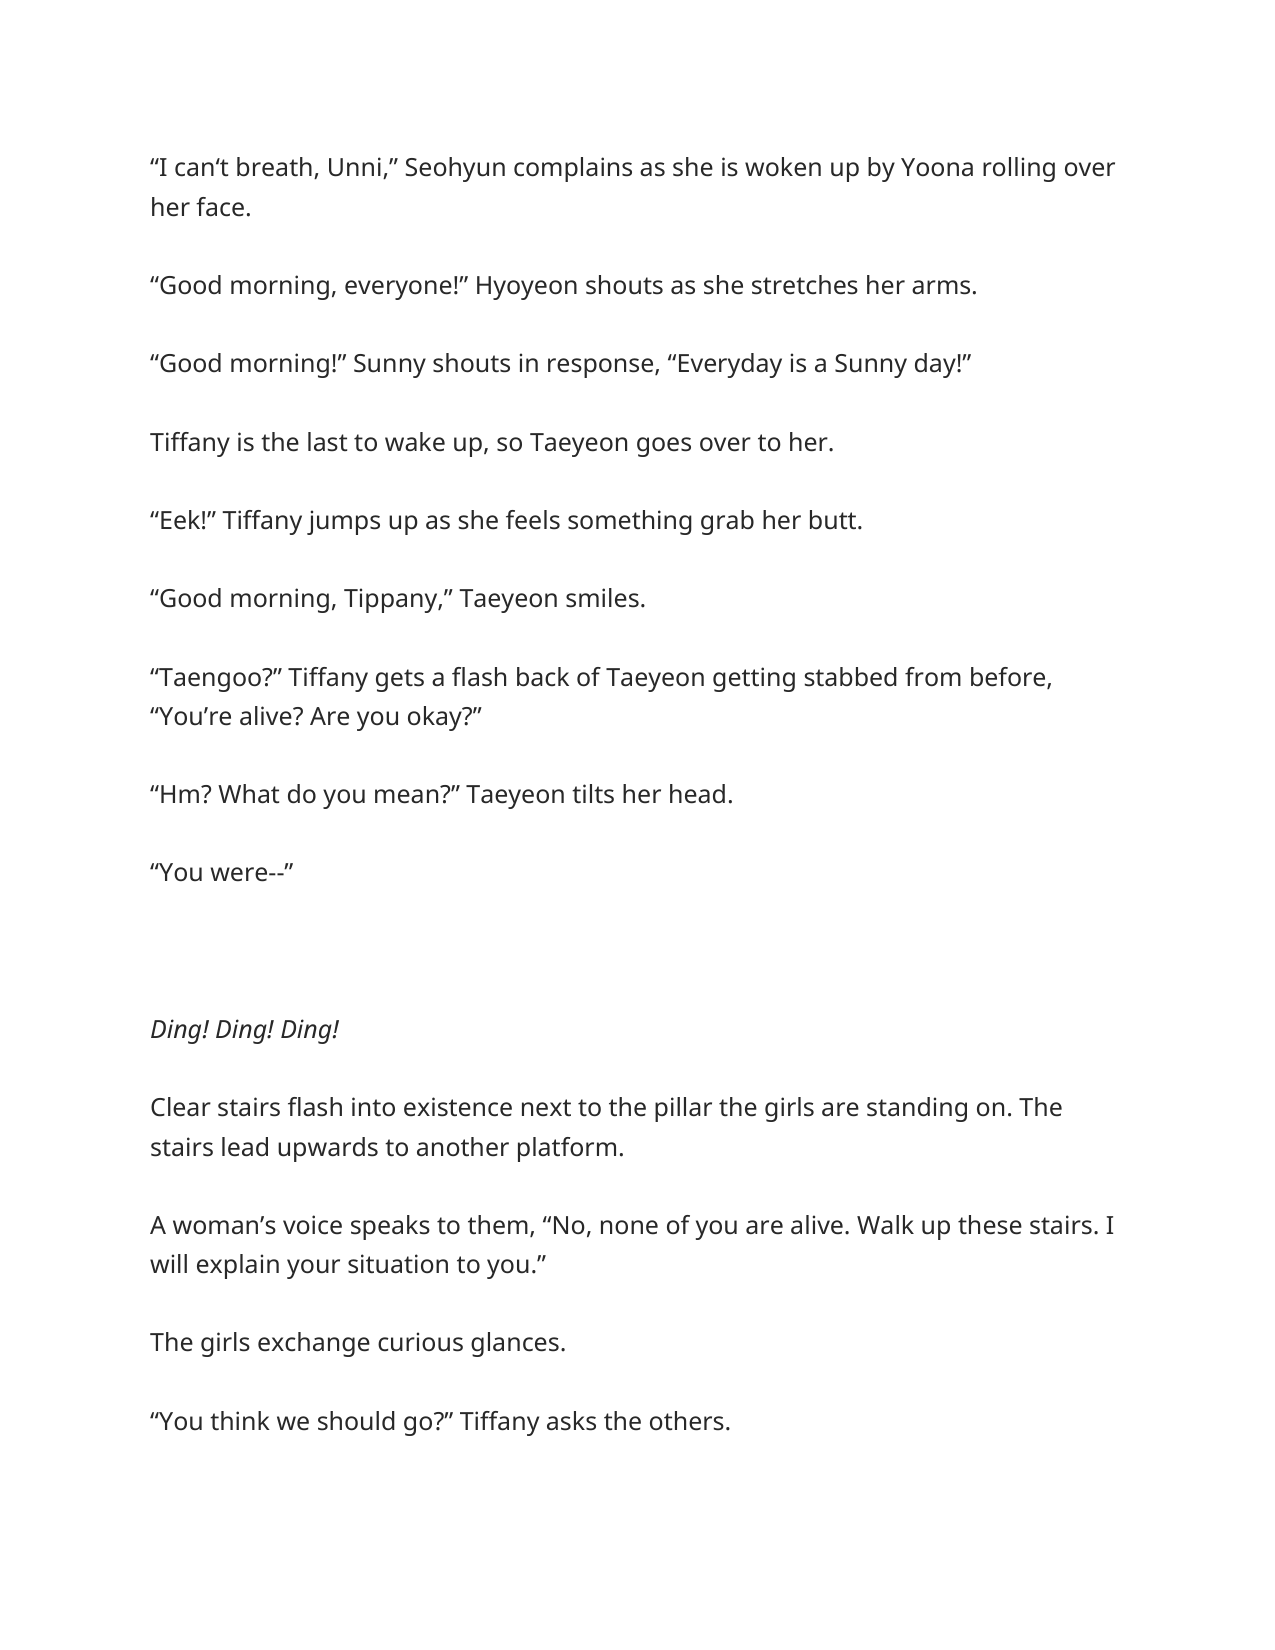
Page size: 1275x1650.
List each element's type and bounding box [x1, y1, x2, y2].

text [150, 150, 1125, 1477]
